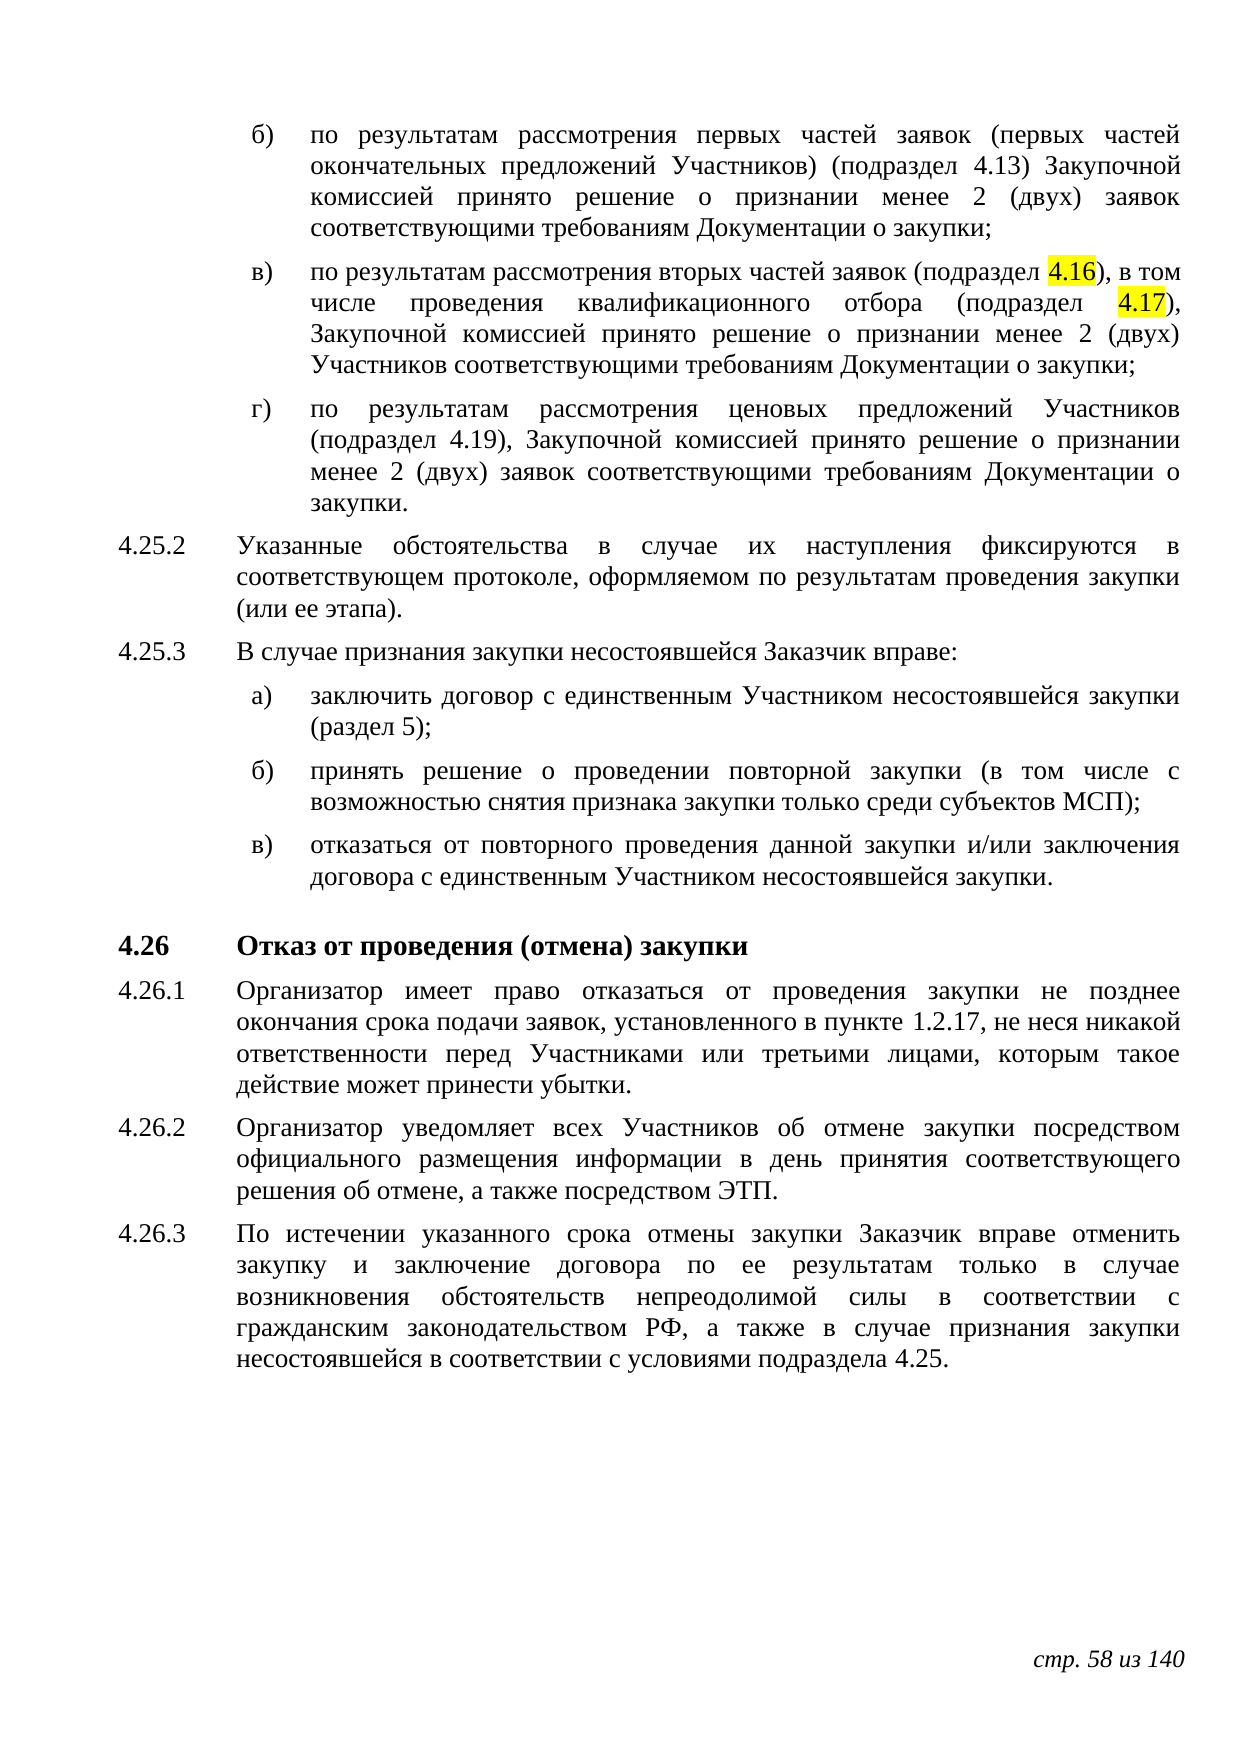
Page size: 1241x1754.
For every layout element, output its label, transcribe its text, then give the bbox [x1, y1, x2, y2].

text Организатор имеет право отказаться от проведения закупки не позднее окончания срока подачи заявок, установленного в пункте 1.2.17, не неся никакой ответственности перед Участниками или третьими лицами, которым такое действие может принести убытки. [118, 974, 1181, 1099]
subtitle Отказ от проведения (отмена) закупки [118, 928, 1181, 962]
text по результатам рассмотрения первых частей заявок (первых частей окончательных предложений Участников) (подраздел 4.13) Закупочной комиссией принято решение о признании менее 2 (двух) заявок соответствующими требованиям Документации о закупки; [251, 118, 1181, 243]
text по результатам рассмотрения ценовых предложений Участников (подраздел 4.19), Закупочной комиссией принято решение о признании менее 2 (двух) заявок соответствующими требованиям Документации о закупки. [251, 392, 1181, 517]
text Организатор уведомляет всех Участников об отмене закупки посредством официального размещения информации в день принятия соответствующего решения об отмене, а также посредством ЭТП. [118, 1111, 1181, 1205]
text В случае признания закупки несостоявшейся Заказчик вправе: [118, 635, 1181, 666]
text По истечении указанного срока отмены закупки Заказчик вправе отменить закупку и заключение договора по ее результатам только в случае возникновения обстоятельств непреодолимой силы в соответствии с гражданским законодательством РФ, а также в случае признания закупки несостоявшейся в соответствии с условиями подраздела 4.25. [118, 1217, 1181, 1373]
text Указанные обстоятельства в случае их наступления фиксируются в соответствующем протоколе, оформляемом по результатам проведения закупки (или ее этапа). [118, 529, 1181, 623]
text заключить договор с единственным Участником несостоявшейся закупки (раздел 5); [251, 679, 1181, 741]
text принять решение о проведении повторной закупки (в том числе с возможностью снятия признака закупки только среди субъектов МСП); [251, 754, 1181, 816]
text отказаться от повторного проведения данной закупки и/или заключения договора с единственным Участником несостоявшейся закупки. [251, 828, 1181, 891]
text по результатам рассмотрения вторых частей заявок (подраздел 4.16), в том числе проведения квалификационного отбора (подраздел 4.17), Закупочной комиссией принято решение о признании менее 2 (двух) Участников соответствующими требованиям Документации о закупки; [251, 255, 1181, 380]
